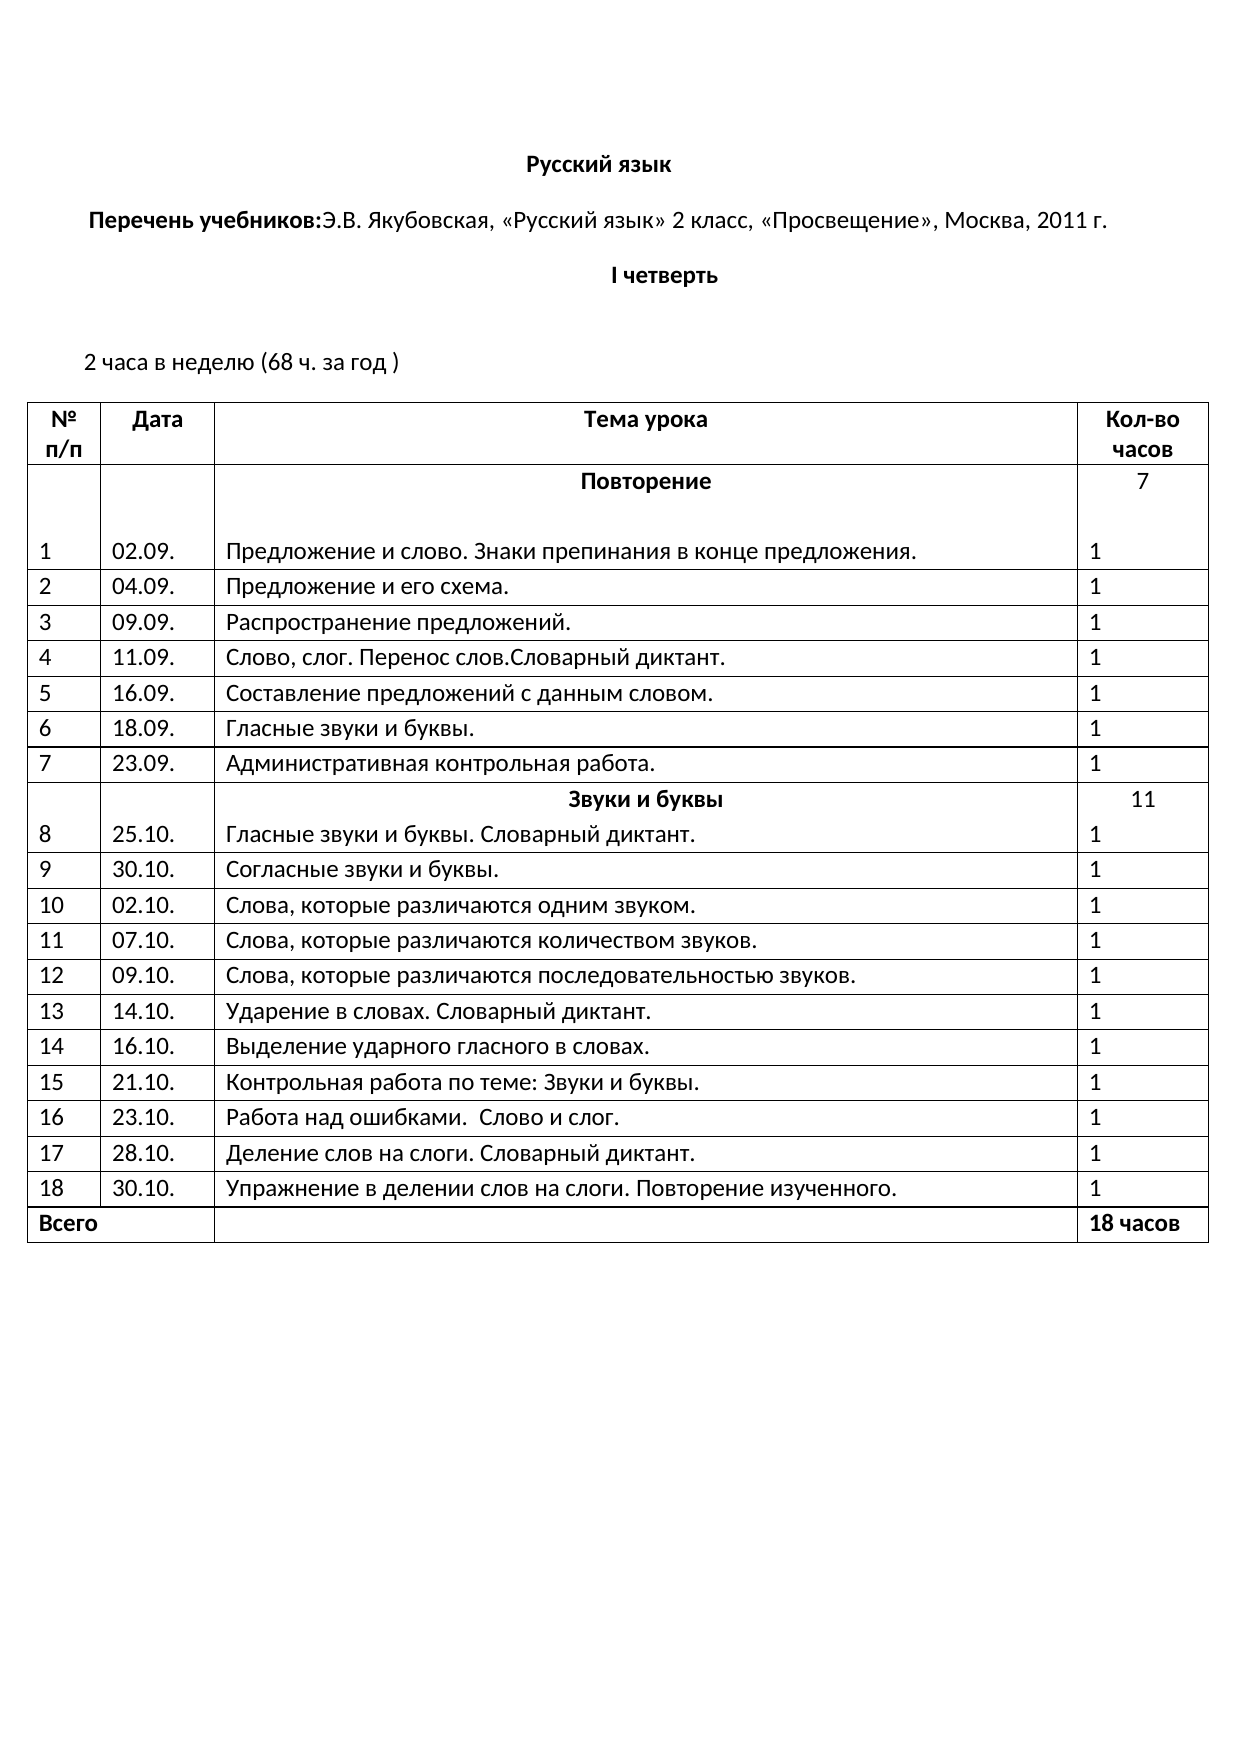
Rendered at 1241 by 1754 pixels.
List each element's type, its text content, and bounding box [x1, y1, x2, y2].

table_cell 09.10. [101, 960, 214, 994]
table_cell 14.10. [101, 995, 214, 1029]
table_cell Слово, слог. Перенос слов.Словарный диктант. [215, 641, 1077, 676]
table_cell 18.09. [101, 712, 214, 746]
table_cell 16.10. [101, 1030, 214, 1065]
table_cell 18 [28, 1172, 100, 1206]
table_cell 1 [1078, 1030, 1208, 1065]
table_cell Распространение предложений. [215, 606, 1077, 640]
table_cell 16 [28, 1101, 100, 1136]
table_cell 23.09. [101, 748, 214, 782]
table_cell Предложение и его схема. [215, 570, 1077, 605]
table_cell 1 [1078, 1066, 1208, 1100]
table_cell Упражнение в делении слов на слоги. Повторение изученного. [215, 1172, 1077, 1206]
table_cell 6 [28, 712, 100, 746]
table_cell 1 [1078, 1101, 1208, 1136]
table_cell 5 [28, 677, 100, 711]
table_cell Слова, которые различаются количеством звуков. [215, 924, 1077, 958]
table_cell 1 [1078, 748, 1208, 782]
table_cell Работа над ошибками. Слово и слог. [215, 1101, 1077, 1136]
table_header Дата [101, 403, 214, 464]
table_cell 1 [1078, 641, 1208, 676]
table_cell 04.09. [101, 570, 214, 605]
table_cell Слова, которые различаются последовательностью звуков. [215, 960, 1077, 994]
table_cell 16.09. [101, 677, 214, 711]
table_cell Составление предложений с данным словом. [215, 677, 1077, 711]
table_cell 8 [28, 783, 100, 852]
table_cell 21.10. [101, 1066, 214, 1100]
table_cell 11 [28, 924, 100, 958]
text I четверть [177, 260, 1152, 290]
table_cell 18 часов [1078, 1208, 1208, 1242]
table_cell [215, 1208, 1077, 1242]
table_cell 1 [1078, 853, 1208, 888]
table_cell 30.10. [101, 853, 214, 888]
table_cell 17 [28, 1137, 100, 1171]
table_cell 2 [28, 570, 100, 605]
table_cell 23.10. [101, 1101, 214, 1136]
table_cell 7 1 [1078, 465, 1208, 569]
table_cell 15 [28, 1066, 100, 1100]
table_cell Слова, которые различаются одним звуком. [215, 889, 1077, 923]
table_cell 4 [28, 641, 100, 676]
table_cell Контрольная работа по теме: Звуки и буквы. [215, 1066, 1077, 1100]
table_cell 1 [1078, 889, 1208, 923]
table_cell 30.10. [101, 1172, 214, 1206]
text Перечень учебников:Э.В. Якубовская, «Русский язык» 2 класс, «Просвещение», Москва, 2011 г. [46, 204, 1152, 234]
table_cell 11.09. [101, 641, 214, 676]
table_cell 1 [1078, 606, 1208, 640]
table_cell Административная контрольная работа. [215, 748, 1077, 782]
table_header Тема урока [215, 403, 1077, 464]
table_cell 10 [28, 889, 100, 923]
table_cell 11 1 [1078, 783, 1208, 852]
table_cell 9 [28, 853, 100, 888]
table_cell 02.10. [101, 889, 214, 923]
text Русский язык [46, 148, 1152, 178]
table_cell 28.10. [101, 1137, 214, 1171]
table_cell Деление слов на слоги. Словарный диктант. [215, 1137, 1077, 1171]
table_cell Повторение Предложение и слово. Знаки препинания в конце предложения. [215, 465, 1077, 569]
table_header Кол-во часов [1078, 403, 1208, 464]
table_header № п/п [28, 403, 100, 464]
table_cell 1 [1078, 1172, 1208, 1206]
table_cell Согласные звуки и буквы. [215, 853, 1077, 888]
table_cell Выделение ударного гласного в словах. [215, 1030, 1077, 1065]
table_cell 7 [28, 748, 100, 782]
table_cell 1 [1078, 924, 1208, 958]
table_cell 3 [28, 606, 100, 640]
table_cell 1 [1078, 1137, 1208, 1171]
table_cell 13 [28, 995, 100, 1029]
table_cell Гласные звуки и буквы. [215, 712, 1077, 746]
table_cell 07.10. [101, 924, 214, 958]
table_cell 1 [1078, 570, 1208, 605]
table_cell 1 [1078, 960, 1208, 994]
table_cell 25.10. [101, 783, 214, 852]
table_cell 09.09. [101, 606, 214, 640]
table_cell 1 [28, 465, 100, 569]
table_cell Звуки и буквы Гласные звуки и буквы. Словарный диктант. [215, 783, 1077, 852]
table_cell 02.09. [101, 465, 214, 569]
table_cell Всего [28, 1208, 214, 1242]
table_cell 14 [28, 1030, 100, 1065]
table_cell 1 [1078, 677, 1208, 711]
table_cell Ударение в словах. Словарный диктант. [215, 995, 1077, 1029]
text 2 часа в неделю (68 ч. за год ) [27, 346, 1196, 377]
table_cell 1 [1078, 995, 1208, 1029]
table_cell 12 [28, 960, 100, 994]
table_cell 1 [1078, 712, 1208, 746]
